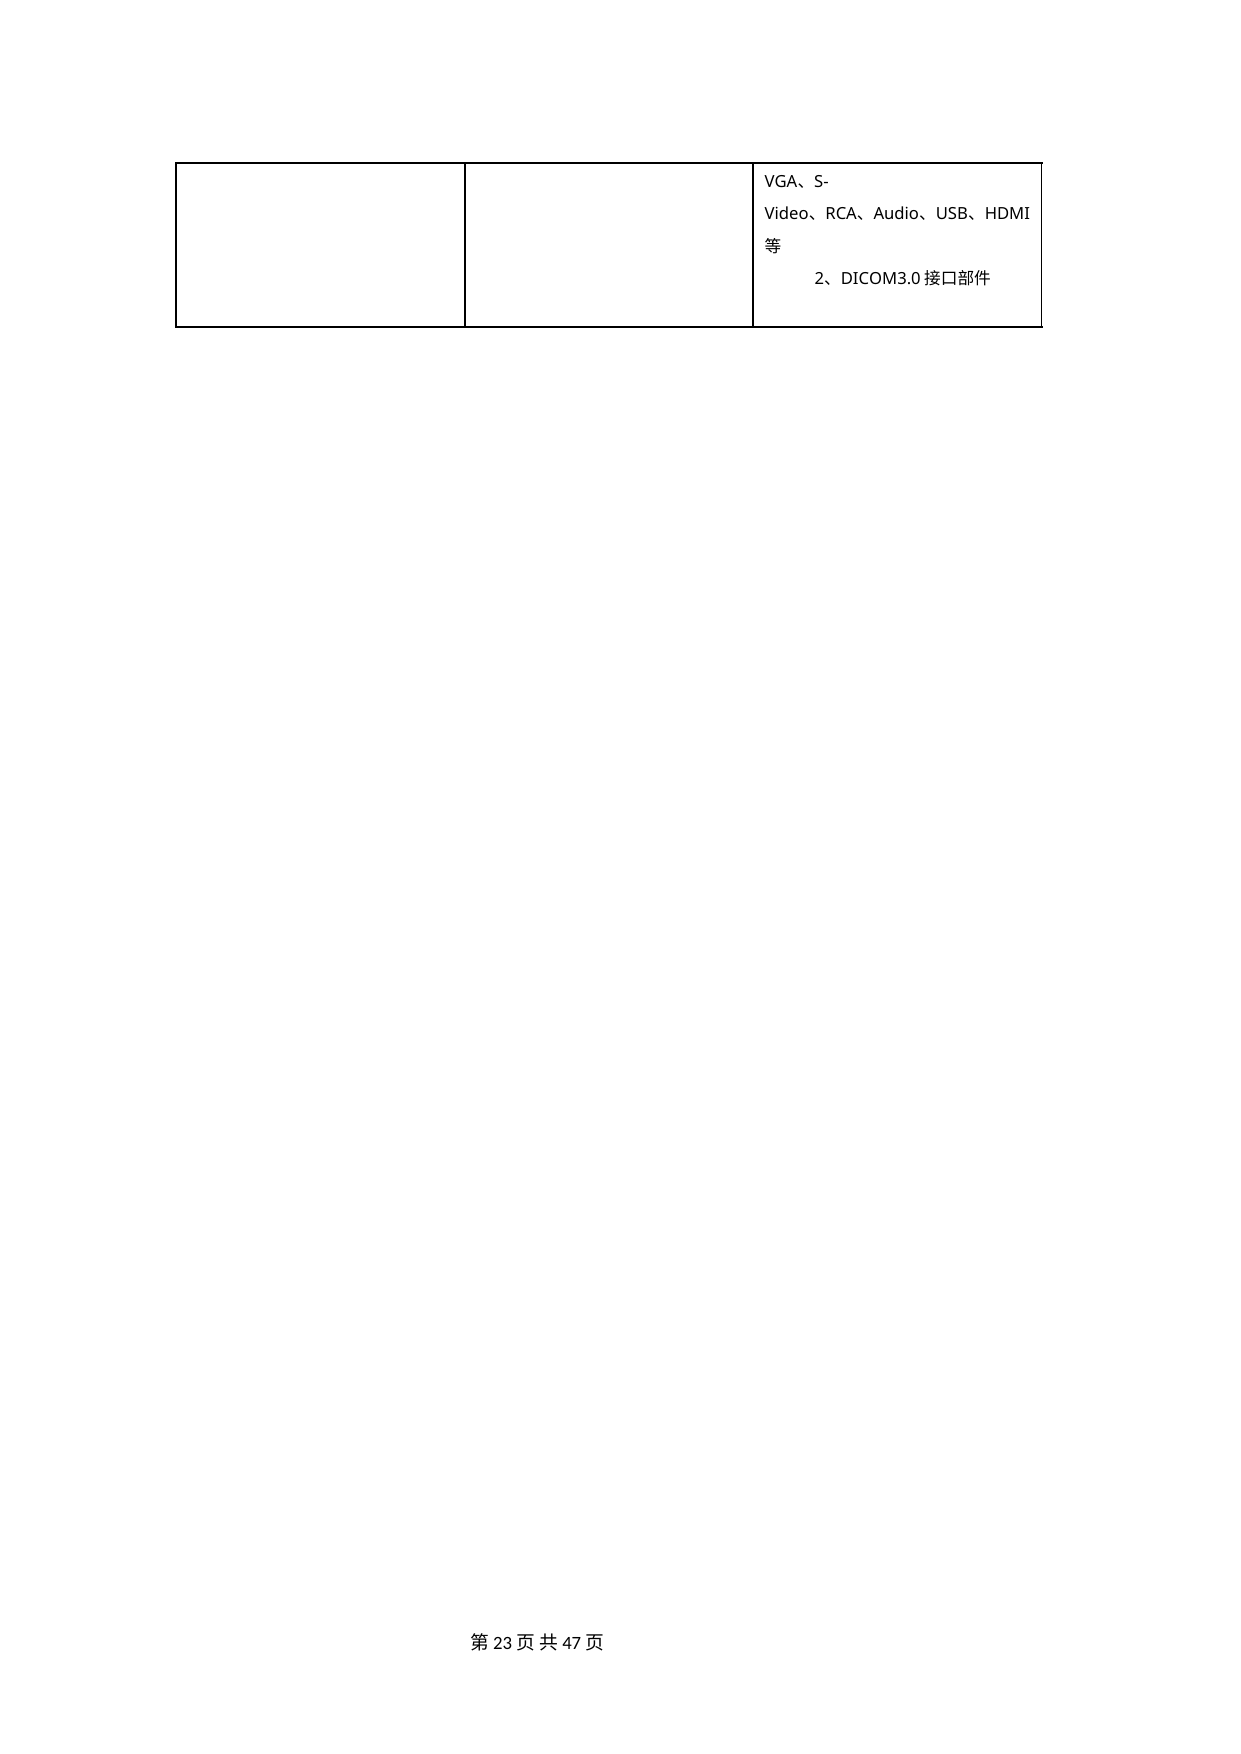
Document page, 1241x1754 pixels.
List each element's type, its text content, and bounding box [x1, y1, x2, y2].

table_cell [466, 164, 752, 326]
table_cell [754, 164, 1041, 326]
table_cell 1 [177, 164, 464, 326]
